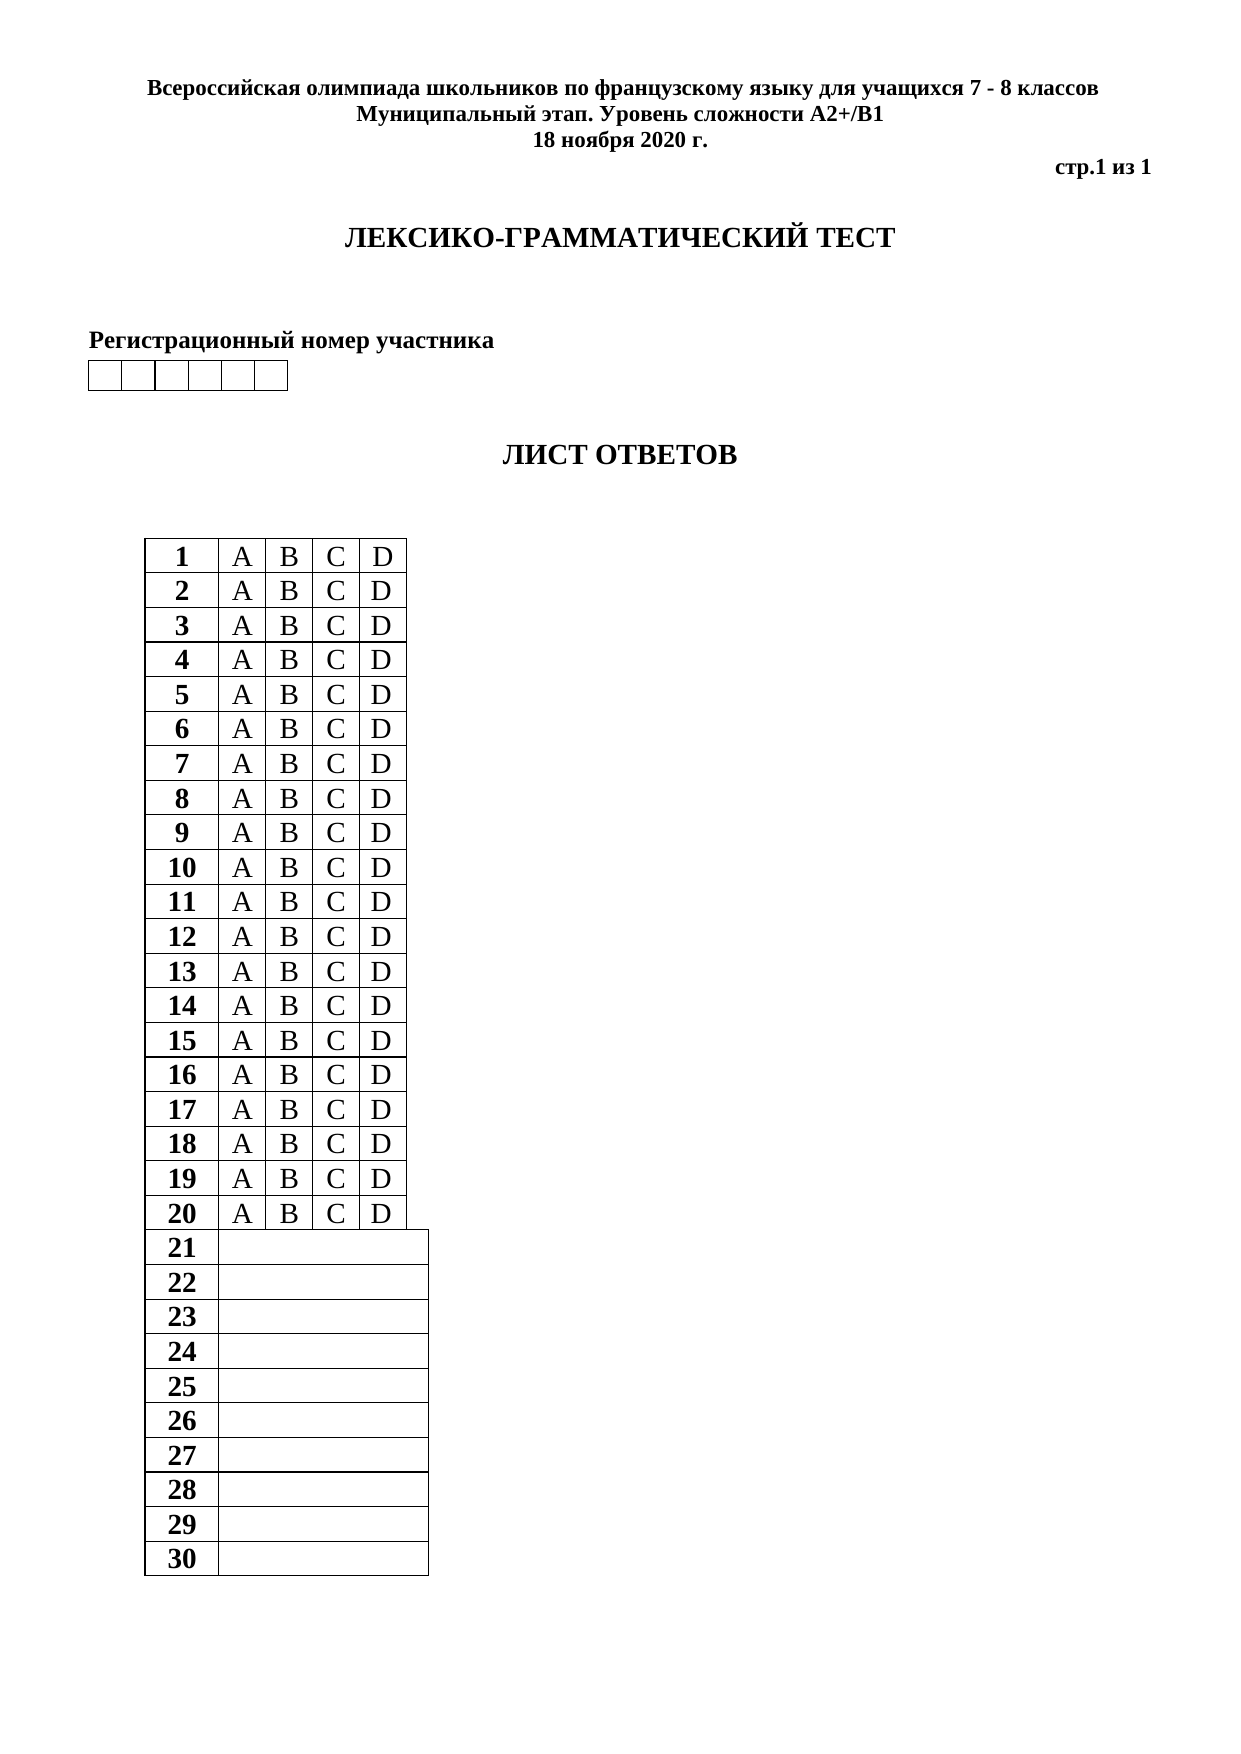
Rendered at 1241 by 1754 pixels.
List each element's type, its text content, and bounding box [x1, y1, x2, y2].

table_cell B [266, 1161, 312, 1195]
table_header [189, 361, 221, 390]
table_cell [219, 1507, 428, 1541]
table_cell C [313, 850, 359, 883]
table_header [89, 361, 121, 390]
table_cell D [360, 954, 406, 987]
table_cell B [266, 677, 312, 711]
table_cell D [360, 1161, 406, 1195]
table_cell D [360, 988, 406, 1022]
table_cell A [219, 746, 265, 780]
table_cell A [219, 815, 265, 849]
table_cell C [313, 1127, 359, 1160]
table_cell D [360, 850, 406, 883]
table_cell C [313, 1196, 359, 1229]
table_cell A [219, 677, 265, 711]
table_cell 14 [146, 988, 218, 1022]
table_cell B [266, 885, 312, 918]
table_cell 5 [146, 677, 218, 711]
table_cell B [266, 746, 312, 780]
table_cell A [219, 643, 265, 676]
table_cell B [266, 1196, 312, 1229]
table_cell 16 [146, 1058, 218, 1091]
table_cell A [219, 781, 265, 814]
table_cell D [360, 643, 406, 676]
table_cell A [219, 1092, 265, 1126]
table_cell C [313, 1092, 359, 1126]
title ЛЕКСИКО-грамматический ТЕСТ [89, 221, 1152, 254]
table_cell D [360, 712, 406, 745]
table_cell C [313, 815, 359, 849]
table_cell B [266, 815, 312, 849]
table_cell 22 [146, 1265, 218, 1298]
table_cell D [360, 919, 406, 953]
table_cell C [313, 608, 359, 641]
table_cell 7 [146, 746, 218, 780]
table_cell 24 [146, 1334, 218, 1368]
table_cell B [266, 608, 312, 641]
table_cell C [313, 988, 359, 1022]
table_cell B [266, 850, 312, 883]
table_cell B [266, 712, 312, 745]
table_cell C [313, 919, 359, 953]
table_cell 26 [146, 1403, 218, 1437]
table_header [255, 361, 287, 390]
table_cell B [266, 954, 312, 987]
table_cell 9 [146, 815, 218, 849]
table_header [122, 361, 154, 390]
table_cell D [360, 1127, 406, 1160]
table_cell C [313, 1161, 359, 1195]
table_cell 18 [146, 1127, 218, 1160]
table_header [156, 361, 188, 390]
table_cell A [219, 919, 265, 953]
table_cell 12 [146, 919, 218, 953]
table_cell C [313, 746, 359, 780]
table_cell B [266, 988, 312, 1022]
table_cell 19 [146, 1161, 218, 1195]
table_header A [219, 539, 265, 572]
table_cell D [360, 677, 406, 711]
table_cell 2 [146, 573, 218, 607]
table_cell 13 [146, 954, 218, 987]
table_cell C [313, 677, 359, 711]
table_cell 10 [146, 850, 218, 883]
table_header D [360, 539, 406, 572]
table_cell A [219, 573, 265, 607]
table_cell A [219, 1196, 265, 1229]
table_cell A [219, 954, 265, 987]
table_cell 27 [146, 1438, 218, 1471]
table_cell D [360, 573, 406, 607]
table_cell 15 [146, 1023, 218, 1056]
table_cell B [266, 1127, 312, 1160]
table_cell [219, 1369, 428, 1402]
subtitle Регистрационный номер участника [89, 325, 1152, 354]
table_cell B [266, 781, 312, 814]
table_cell B [266, 573, 312, 607]
table_cell A [219, 608, 265, 641]
table_cell [219, 1403, 428, 1437]
table_cell [219, 1473, 428, 1506]
table_cell 25 [146, 1369, 218, 1402]
table_cell A [219, 850, 265, 883]
table_cell B [266, 1058, 312, 1091]
table_cell 28 [146, 1473, 218, 1506]
table_cell [219, 1300, 428, 1333]
table_cell [219, 1230, 428, 1264]
table_cell B [266, 919, 312, 953]
table_cell 29 [146, 1507, 218, 1541]
table_header B [266, 539, 312, 572]
table_cell [219, 1265, 428, 1298]
table_cell A [219, 1127, 265, 1160]
table_cell A [219, 1161, 265, 1195]
table_header [222, 361, 254, 390]
table_cell A [219, 1058, 265, 1091]
table_cell B [266, 1092, 312, 1126]
table_cell 6 [146, 712, 218, 745]
table_cell 20 [146, 1196, 218, 1229]
table_cell C [313, 954, 359, 987]
table_cell C [313, 781, 359, 814]
table_cell 23 [146, 1300, 218, 1333]
table_cell D [360, 781, 406, 814]
table_cell 8 [146, 781, 218, 814]
table_cell C [313, 573, 359, 607]
table_cell A [219, 885, 265, 918]
table_cell D [360, 1196, 406, 1229]
table_cell B [266, 1023, 312, 1056]
table_cell A [219, 712, 265, 745]
table_cell 30 [146, 1542, 218, 1575]
table_cell C [313, 712, 359, 745]
text Лист ответов [89, 437, 1152, 471]
table_cell A [219, 1023, 265, 1056]
table_cell C [313, 1058, 359, 1091]
table_cell B [266, 643, 312, 676]
table_cell [219, 1334, 428, 1368]
table_cell A [219, 988, 265, 1022]
table_cell 21 [146, 1230, 218, 1264]
table_cell D [360, 608, 406, 641]
table_cell C [313, 643, 359, 676]
table_cell [219, 1542, 428, 1575]
table_cell D [360, 1023, 406, 1056]
table_cell 11 [146, 885, 218, 918]
table_cell 3 [146, 608, 218, 641]
table_cell C [313, 1023, 359, 1056]
table_cell D [360, 885, 406, 918]
table_cell D [360, 815, 406, 849]
table_cell 4 [146, 643, 218, 676]
table_cell [219, 1438, 428, 1471]
table_cell D [360, 746, 406, 780]
table_cell D [360, 1092, 406, 1126]
table_header 1 [146, 539, 218, 572]
table_cell 17 [146, 1092, 218, 1126]
table_header C [313, 539, 359, 572]
table_cell D [360, 1058, 406, 1091]
table_cell C [313, 885, 359, 918]
